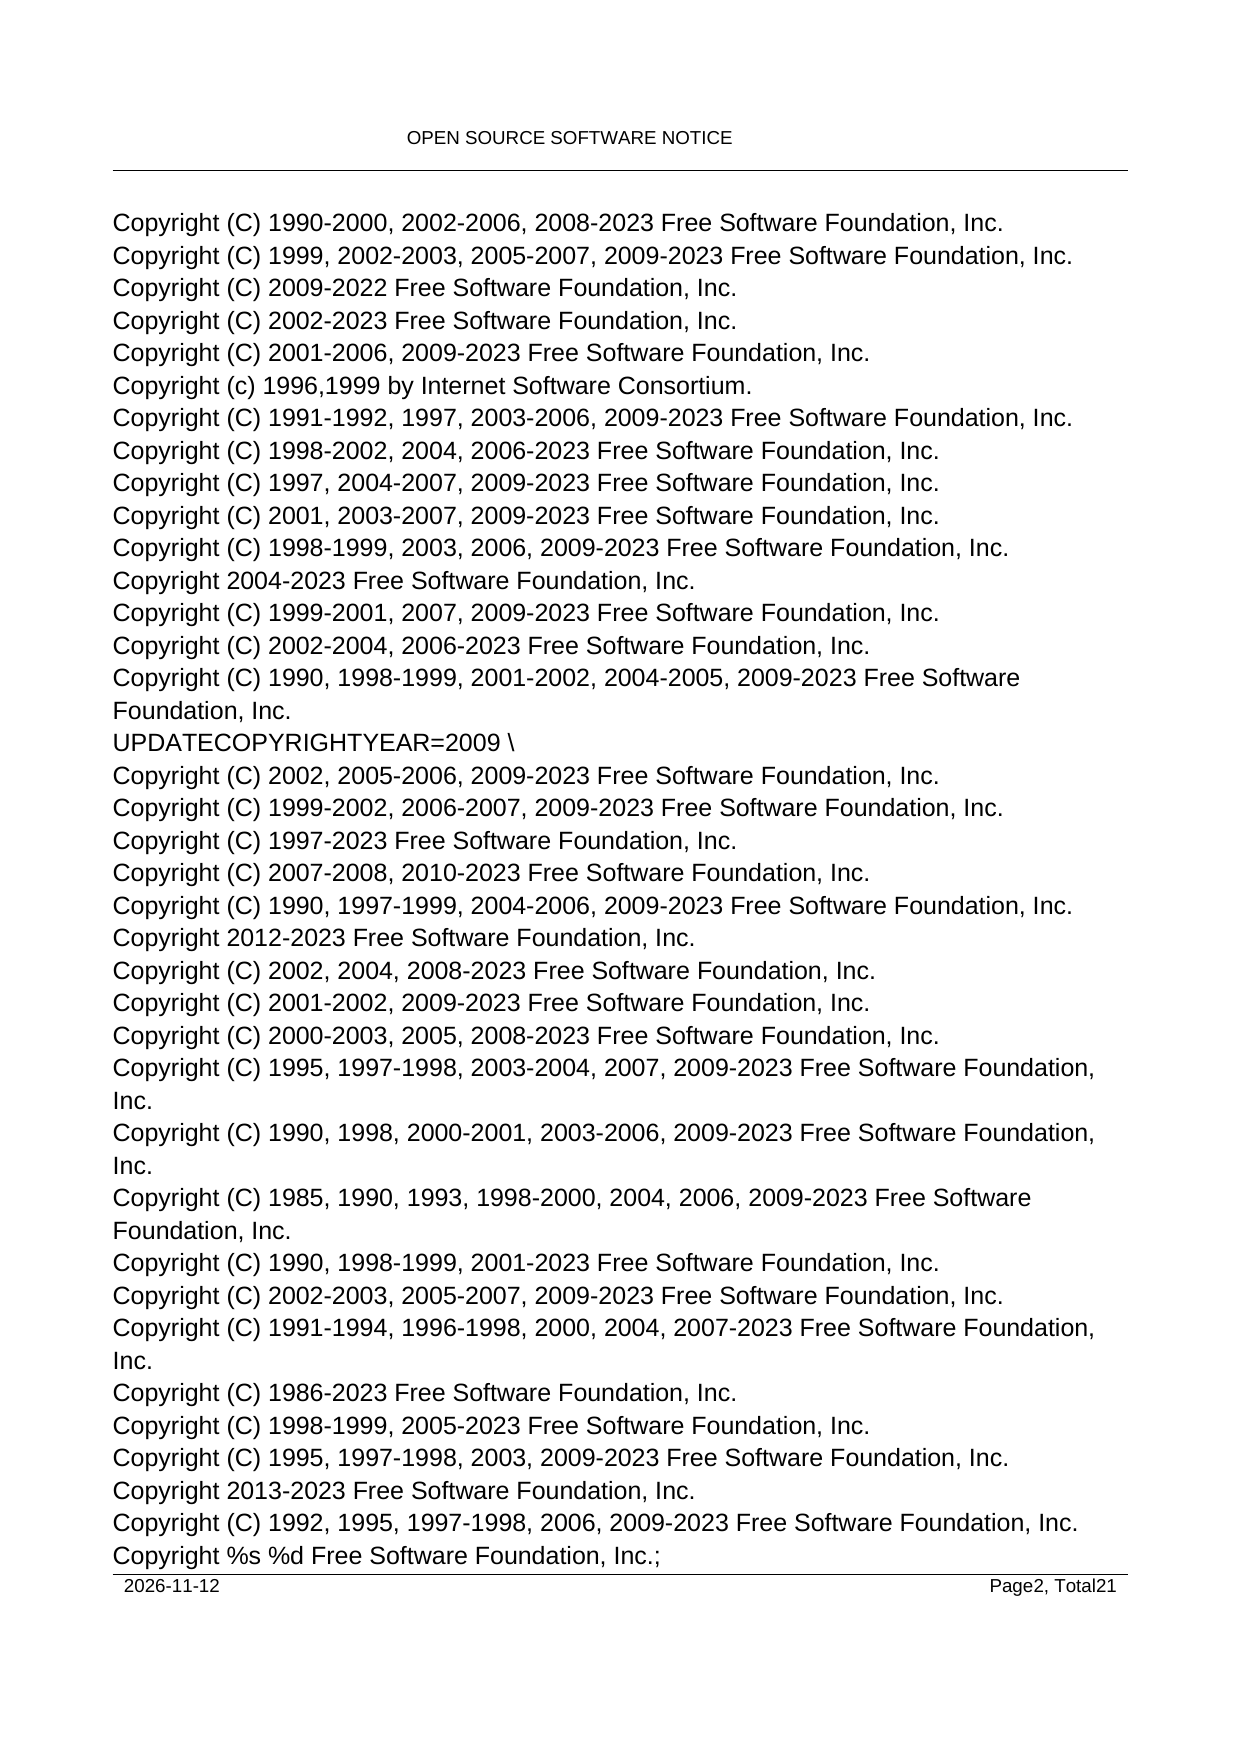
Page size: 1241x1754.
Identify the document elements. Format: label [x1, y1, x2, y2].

text [112, 206, 1128, 1571]
